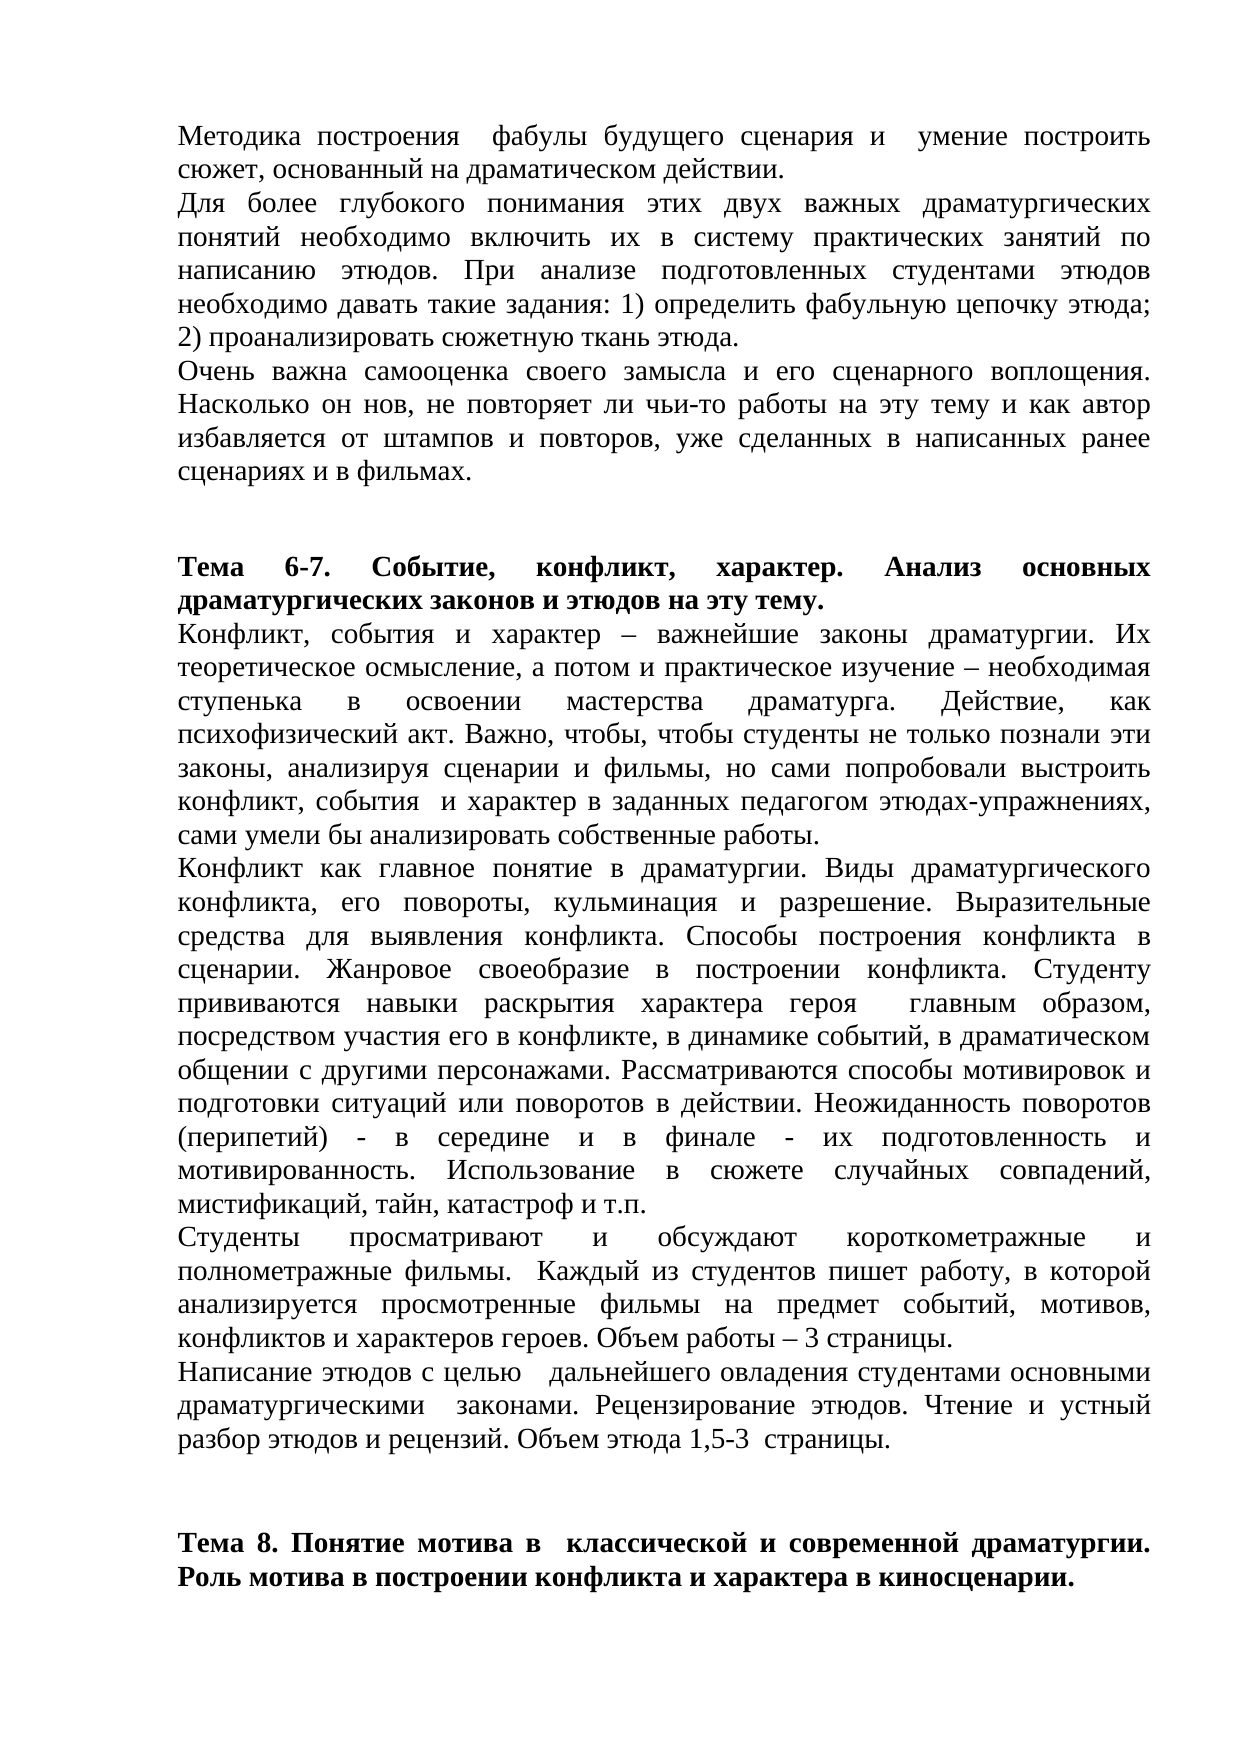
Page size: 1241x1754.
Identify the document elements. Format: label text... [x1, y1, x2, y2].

text Студенты просматривают и обсуждают короткометражные и полнометражные фильмы. Каждый из студентов пишет работу, в которой анализируется просмотренные фильмы на предмет событий, мотивов, конфликтов и характеров героев. Объем работы – 3 страницы. [177, 1219, 1152, 1354]
text Тема 6-7. Событие, конфликт, характер. Анализ основных драматургических законов и этюдов на эту тему. [177, 549, 1152, 616]
text Написание этюдов с целью дальнейшего овладения студентами основными драматургическими законами. Рецензирование этюдов. Чтение и устный разбор этюдов и рецензий. Объем этюда 1,5-3 страницы. [177, 1354, 1152, 1454]
text Тема 8. Понятие мотива в классической и современной драматургии. Роль мотива в построении конфликта и характера в киносценарии. [177, 1526, 1152, 1593]
text Очень важна самооценка своего замысла и его сценарного воплощения. Насколько он нов, не повторяет ли чьи-то работы на эту тему и как автор избавляется от штампов и повторов, уже сделанных в написанных ранее сценариях и в фильмах. [177, 353, 1152, 487]
text Конфликт как главное понятие в драматургии. Виды драматургического конфликта, его повороты, кульминация и разрешение. Выразительные средства для выявления конфликта. Способы построения конфликта в сценарии. Жанровое своеобразие в построении конфликта. Студенту прививаются навыки раскрытия характера героя главным образом, посредством участия его в конфликте, в динамике событий, в драматическом общении с другими персонажами. Рассматриваются способы мотивировок и подготовки ситуаций или поворотов в действии. Неожиданность поворотов (перипетий) - в середине и в финале - их подготовленность и мотивированность. Использование в сюжете случайных совпадений, мистификаций, тайн, катастроф и т.п. [177, 851, 1152, 1219]
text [177, 118, 1152, 185]
text Конфликт, события и характер – важнейшие законы драматургии. Их теоретическое осмысление, а потом и практическое изучение – необходимая ступенька в освоении мастерства драматурга. Действие, как психофизический акт. Важно, чтобы, чтобы студенты не только познали эти законы, анализируя сценарии и фильмы, но сами попробовали выстроить конфликт, события и характер в заданных педагогом этюдах-упражнениях, сами умели бы анализировать собственные работы. [177, 616, 1152, 851]
text Для более глубокого понимания этих двух важных драматургических понятий необходимо включить их в систему практических занятий по написанию этюдов. При анализе подготовленных студентами этюдов необходимо давать такие задания: 1) определить фабульную цепочку этюда; 2) проанализировать сюжетную ткань этюда. [177, 185, 1152, 353]
